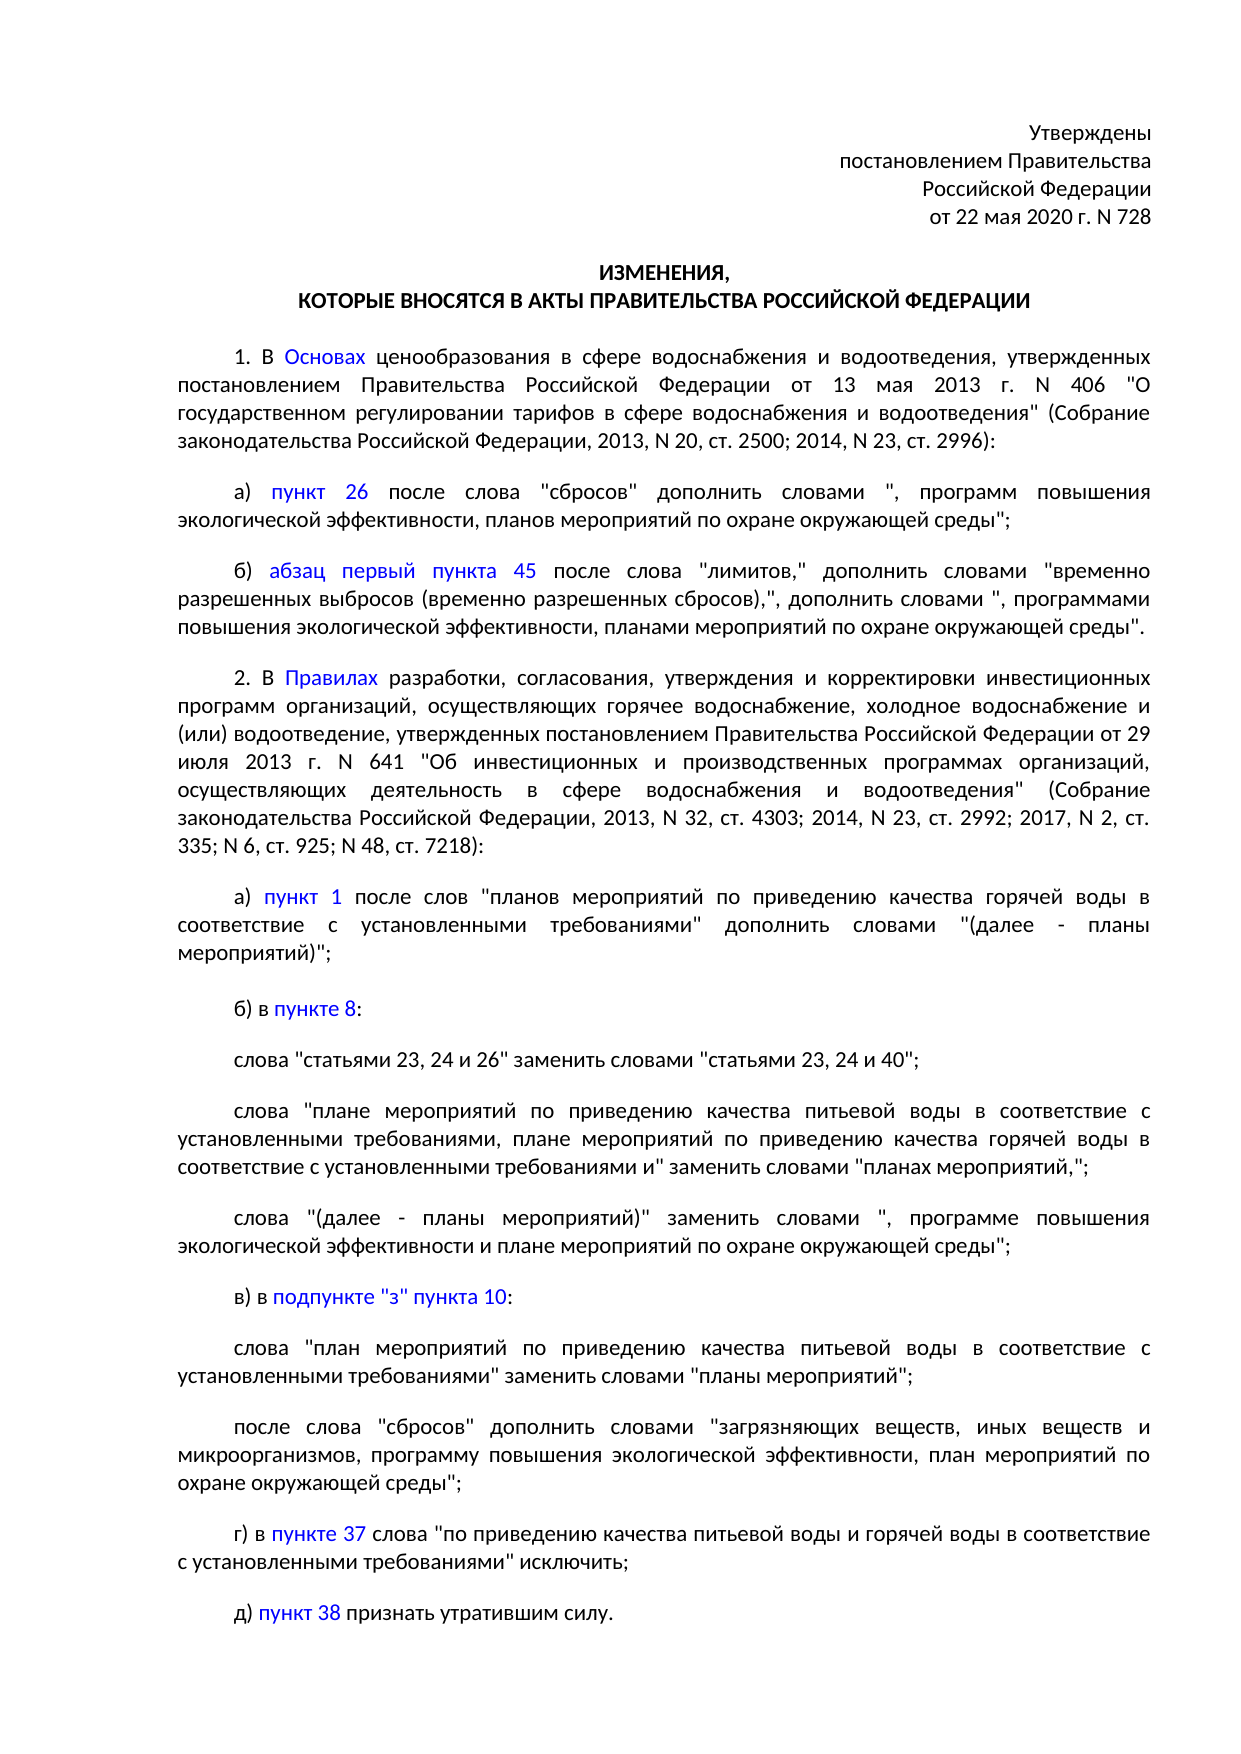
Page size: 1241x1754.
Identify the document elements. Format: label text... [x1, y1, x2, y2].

text слова "статьями 23, 24 и 26" заменить словами "статьями 23, 24 и 40"; [177, 1045, 1152, 1073]
text в) в подпункте "з" пункта 10: [177, 1282, 1152, 1310]
text слова "(далее - планы мероприятий)" заменить словами ", программе повышения экологической эффективности и плане мероприятий по охране окружающей среды"; [177, 1203, 1152, 1259]
text 1. В Основах ценообразования в сфере водоснабжения и водоотведения, утвержденных постановлением Правительства Российской Федерации от 13 мая 2013 г. N 406 "О государственном регулировании тарифов в сфере водоснабжения и водоотведения" (Собрание законодательства Российской Федерации, 2013, N 20, ст. 2500; 2014, N 23, ст. 2996): [177, 342, 1152, 454]
title ИЗМЕНЕНИЯ, [177, 258, 1152, 286]
text Утверждены [177, 118, 1152, 146]
text Российской Федерации [177, 174, 1152, 202]
title КОТОРЫЕ ВНОСЯТСЯ В АКТЫ ПРАВИТЕЛЬСТВА РОССИЙСКОЙ ФЕДЕРАЦИИ [177, 286, 1152, 314]
text д) пункт 38 признать утратившим силу. [177, 1598, 1152, 1626]
text от 22 мая 2020 г. N 728 [177, 202, 1152, 230]
text слова "план мероприятий по приведению качества питьевой воды в соответствие с установленными требованиями" заменить словами "планы мероприятий"; [177, 1333, 1152, 1389]
text после слова "сбросов" дополнить словами "загрязняющих веществ, иных веществ и микроорганизмов, программу повышения экологической эффективности, план мероприятий по охране окружающей среды"; [177, 1412, 1152, 1496]
text г) в пункте 37 слова "по приведению качества питьевой воды и горячей воды в соответствие с установленными требованиями" исключить; [177, 1519, 1152, 1575]
text б) абзац первый пункта 45 после слова "лимитов," дополнить словами "временно разрешенных выбросов (временно разрешенных сбросов),", дополнить словами ", программами повышения экологической эффективности, планами мероприятий по охране окружающей среды". [177, 556, 1152, 640]
text а) пункт 26 после слова "сбросов" дополнить словами ", программ повышения экологической эффективности, планов мероприятий по охране окружающей среды"; [177, 477, 1152, 533]
text слова "плане мероприятий по приведению качества питьевой воды в соответствие с установленными требованиями, плане мероприятий по приведению качества горячей воды в соответствие с установленными требованиями и" заменить словами "планах мероприятий,"; [177, 1096, 1152, 1180]
text а) пункт 1 после слов "планов мероприятий по приведению качества горячей воды в соответствие с установленными требованиями" дополнить словами "(далее - планы мероприятий)"; [177, 882, 1152, 966]
text б) в пункте 8: [177, 994, 1152, 1022]
text постановлением Правительства [177, 146, 1152, 174]
text 2. В Правилах разработки, согласования, утверждения и корректировки инвестиционных программ организаций, осуществляющих горячее водоснабжение, холодное водоснабжение и (или) водоотведение, утвержденных постановлением Правительства Российской Федерации от 29 июля 2013 г. N 641 "Об инвестиционных и производственных программах организаций, осуществляющих деятельность в сфере водоснабжения и водоотведения" (Собрание законодательства Российской Федерации, 2013, N 32, ст. 4303; 2014, N 23, ст. 2992; 2017, N 2, ст. 335; N 6, ст. 925; N 48, ст. 7218): [177, 663, 1152, 859]
